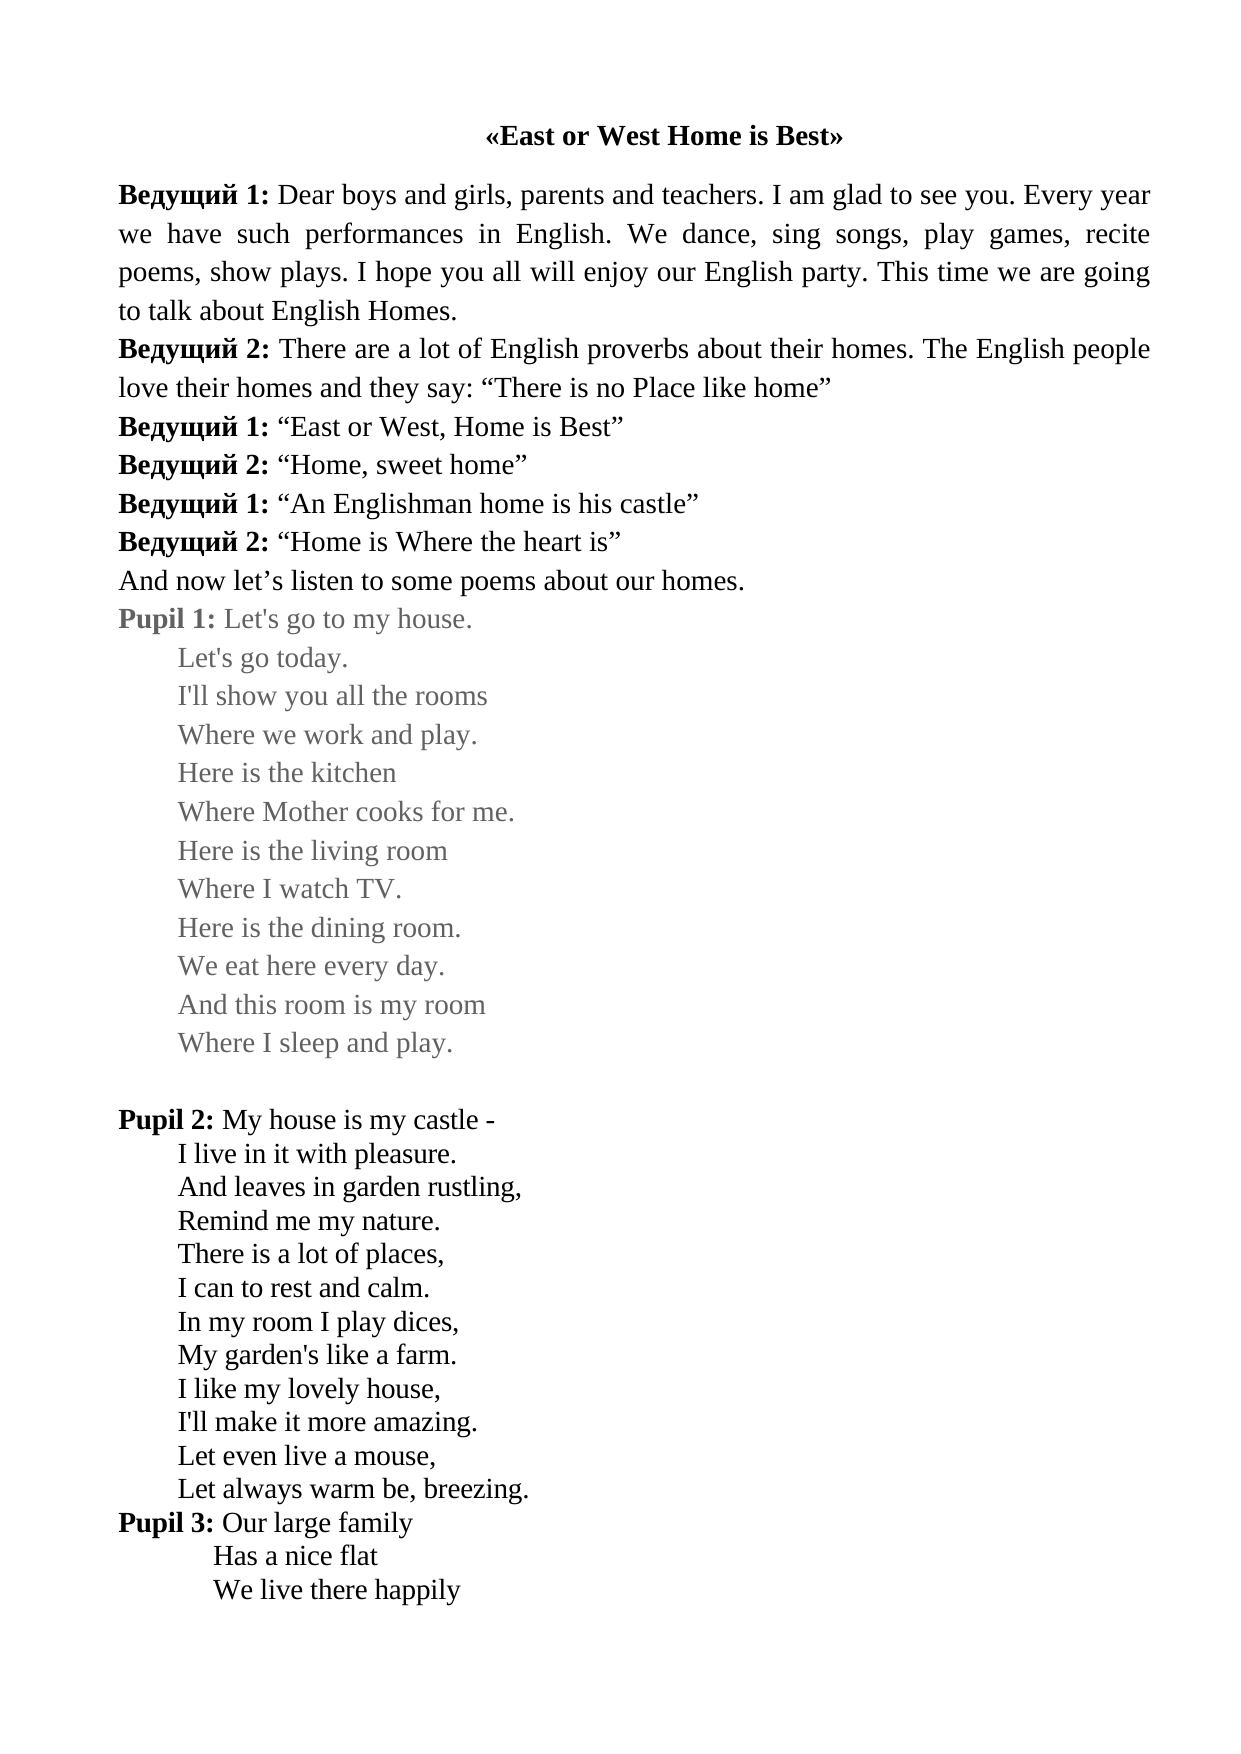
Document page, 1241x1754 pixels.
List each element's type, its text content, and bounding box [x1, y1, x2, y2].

text Where I sleep and play. [177, 1025, 1152, 1059]
text Where Mother cooks for me. [177, 794, 1152, 828]
text We eat here every day. [177, 948, 1152, 982]
text I live in it with pleasure. [177, 1136, 1152, 1169]
text Remind me my nature. [177, 1203, 1152, 1237]
text «East or West Home is Best» [177, 118, 1152, 152]
text And now let’s listen to some poems about our homes. [118, 563, 1152, 596]
text Where I watch TV. [177, 871, 1152, 905]
text Pupil 1: Let's go to my house. [118, 601, 1152, 635]
text I'll show you all the rooms [177, 678, 1152, 712]
text Ведущий 1: “An Englishman home is his castle” [118, 486, 1152, 519]
text I like my lovely house, [177, 1371, 1152, 1404]
text Ведущий 2: There are a lot of English proverbs about their homes. The English people love their homes and they say: “There is no Place like home” [118, 332, 1152, 404]
text There is a lot of places, [177, 1237, 1152, 1270]
text Has a nice flat [118, 1538, 1152, 1572]
text Pupil 2: My house is my castle - [118, 1102, 1152, 1136]
text Here is the dining room. [177, 910, 1152, 943]
text Let's go today. [177, 640, 1152, 673]
text And this room is my room [177, 987, 1152, 1020]
text Let always warm be, breezing. [177, 1471, 1152, 1505]
text Ведущий 2: “Home is Where the heart is” [118, 524, 1152, 558]
text I can to rest and calm. [177, 1270, 1152, 1304]
text I'll make it more amazing. [177, 1404, 1152, 1438]
text Ведущий 2: “Home, sweet home” [118, 447, 1152, 481]
text And leaves in garden rustling, [177, 1169, 1152, 1203]
text We live there happily [118, 1572, 1152, 1606]
text Here is the kitchen [177, 756, 1152, 789]
text Ведущий 1: Dear boys and girls, parents and teachers. I am glad to see you. Every year we have such performances in English. We dance, sing songs, play games, recite poems, show plays. I hope you all will enjoy our English party. This time we are going to talk about English Homes. [118, 177, 1152, 327]
text My garden's like a farm. [177, 1337, 1152, 1371]
text Let even live a mouse, [177, 1438, 1152, 1471]
text Here is the living room [177, 833, 1152, 866]
text Pupil 3: Our large family [118, 1505, 1152, 1538]
text Where we work and play. [177, 717, 1152, 751]
text Ведущий 1: “East or West, Home is Best” [118, 409, 1152, 442]
text In my room I play dices, [177, 1304, 1152, 1337]
